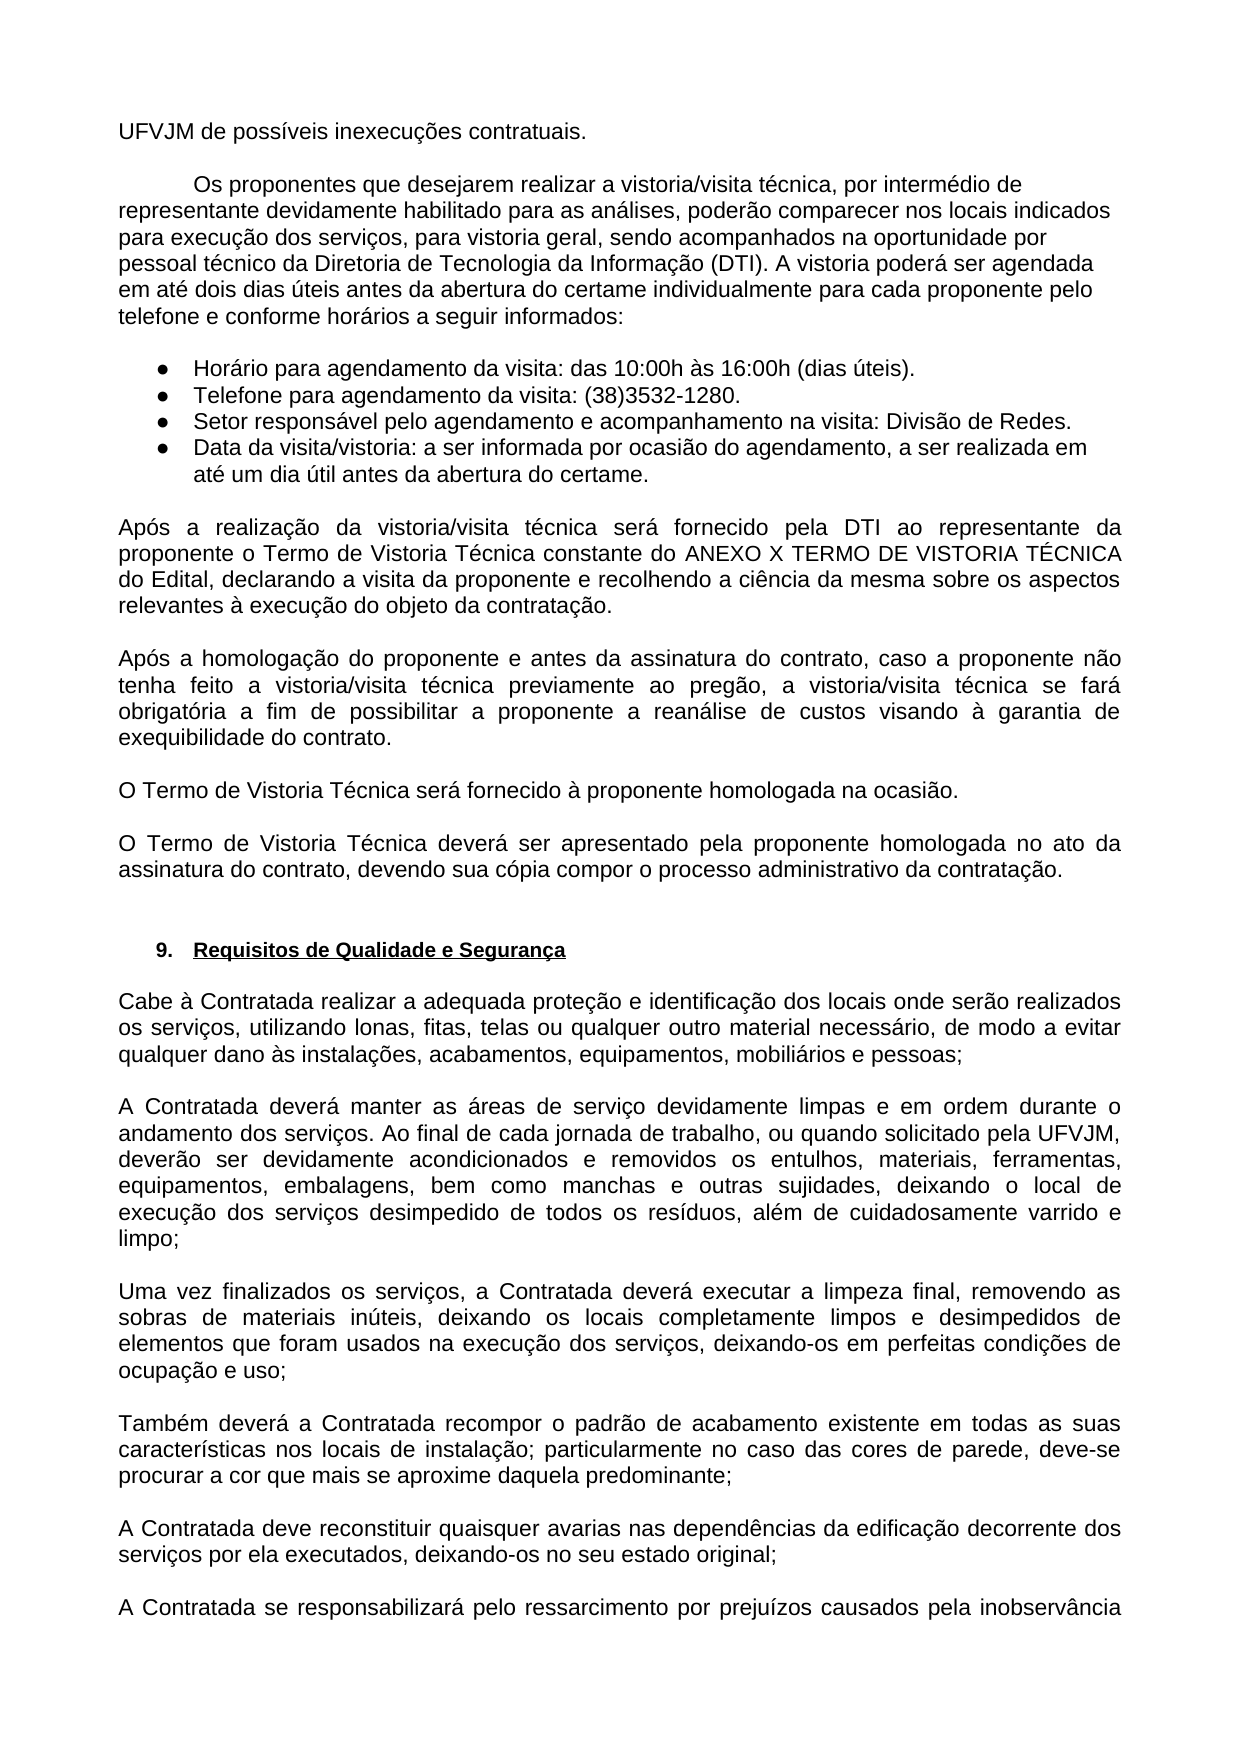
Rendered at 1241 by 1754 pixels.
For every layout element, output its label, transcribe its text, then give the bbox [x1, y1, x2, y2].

text Uma vez finalizados os serviços, a Contratada deverá executar a limpeza final, removendo as sobras de materiais inúteis, deixando os locais completamente limpos e desimpedidos de elementos que foram usados na execução dos serviços, deixando-os em perfeitas condições de ocupação e uso; [118, 1278, 1122, 1383]
text Após a realização da vistoria/visita técnica será fornecido pela DTI ao representante da proponente o Termo de Vistoria Técnica constante do ANEXO X TERMO DE VISTORIA TÉCNICA do Edital, declarando a visita da proponente e recolhendo a ciência da mesma sobre os aspectos relevantes à execução do objeto da contratação. [118, 513, 1122, 619]
text O Termo de Vistoria Técnica será fornecido à proponente homologada na ocasião. [118, 777, 1122, 803]
list Setor responsável pelo agendamento e acompanhamento na visita: Divisão de Redes. [156, 408, 1122, 434]
text A Contratada deve reconstituir quaisquer avarias nas dependências da edificação decorrente dos serviços por ela executados, deixando-os no seu estado original; [118, 1515, 1122, 1568]
text Cabe à Contratada realizar a adequada proteção e identificação dos locais onde serão realizados os serviços, utilizando lonas, fitas, telas ou qualquer outro material necessário, de modo a evitar qualquer dano às instalações, acabamentos, equipamentos, mobiliários e pessoas; [118, 988, 1122, 1067]
list Requisitos de Qualidade e Segurança [156, 937, 1122, 961]
text Também deverá a Contratada recompor o padrão de acabamento existente em todas as suas características nos locais de instalação; particularmente no caso das cores de parede, deve-se procurar a cor que mais se aproxime daquela predominante; [118, 1409, 1122, 1488]
list Telefone para agendamento da visita: (38)3532-1280. [156, 382, 1122, 408]
text Após a homologação do proponente e antes da assinatura do contrato, caso a proponente não tenha feito a vistoria/visita técnica previamente ao pregão, a vistoria/visita técnica se fará obrigatória a fim de possibilitar a proponente a reanálise de custos visando à garantia de exequibilidade do contrato. [118, 645, 1122, 751]
text A Contratada deverá manter as áreas de serviço devidamente limpas e em ordem durante o andamento dos serviços. Ao final de cada jornada de trabalho, ou quando solicitado pela UFVJM, deverão ser devidamente acondicionados e removidos os entulhos, materiais, ferramentas, equipamentos, embalagens, bem como manchas e outras sujidades, deixando o local de execução dos serviços desimpedido de todos os resíduos, além de cuidadosamente varrido e limpo; [118, 1093, 1122, 1251]
text O Termo de Vistoria Técnica deverá ser apresentado pela proponente homologada no ato da assinatura do contrato, devendo sua cópia compor o processo administrativo da contratação. [118, 830, 1122, 882]
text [118, 118, 1122, 144]
list Data da visita/vistoria: a ser informada por ocasião do agendamento, a ser realizada em até um dia útil antes da abertura do certame. [156, 434, 1122, 487]
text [118, 1594, 1122, 1620]
text Os proponentes que desejarem realizar a vistoria/visita técnica, por intermédio de representante devidamente habilitado para as análises, poderão comparecer nos locais indicados para execução dos serviços, para vistoria geral, sendo acompanhados na oportunidade por pessoal técnico da Diretoria de Tecnologia da Informação (DTI). A vistoria poderá ser agendada em até dois dias úteis antes da abertura do certame individualmente para cada proponente pelo telefone e conforme horários a seguir informados: [118, 171, 1122, 329]
list Horário para agendamento da visita: das 10:00h às 16:00h (dias úteis). [156, 355, 1122, 382]
